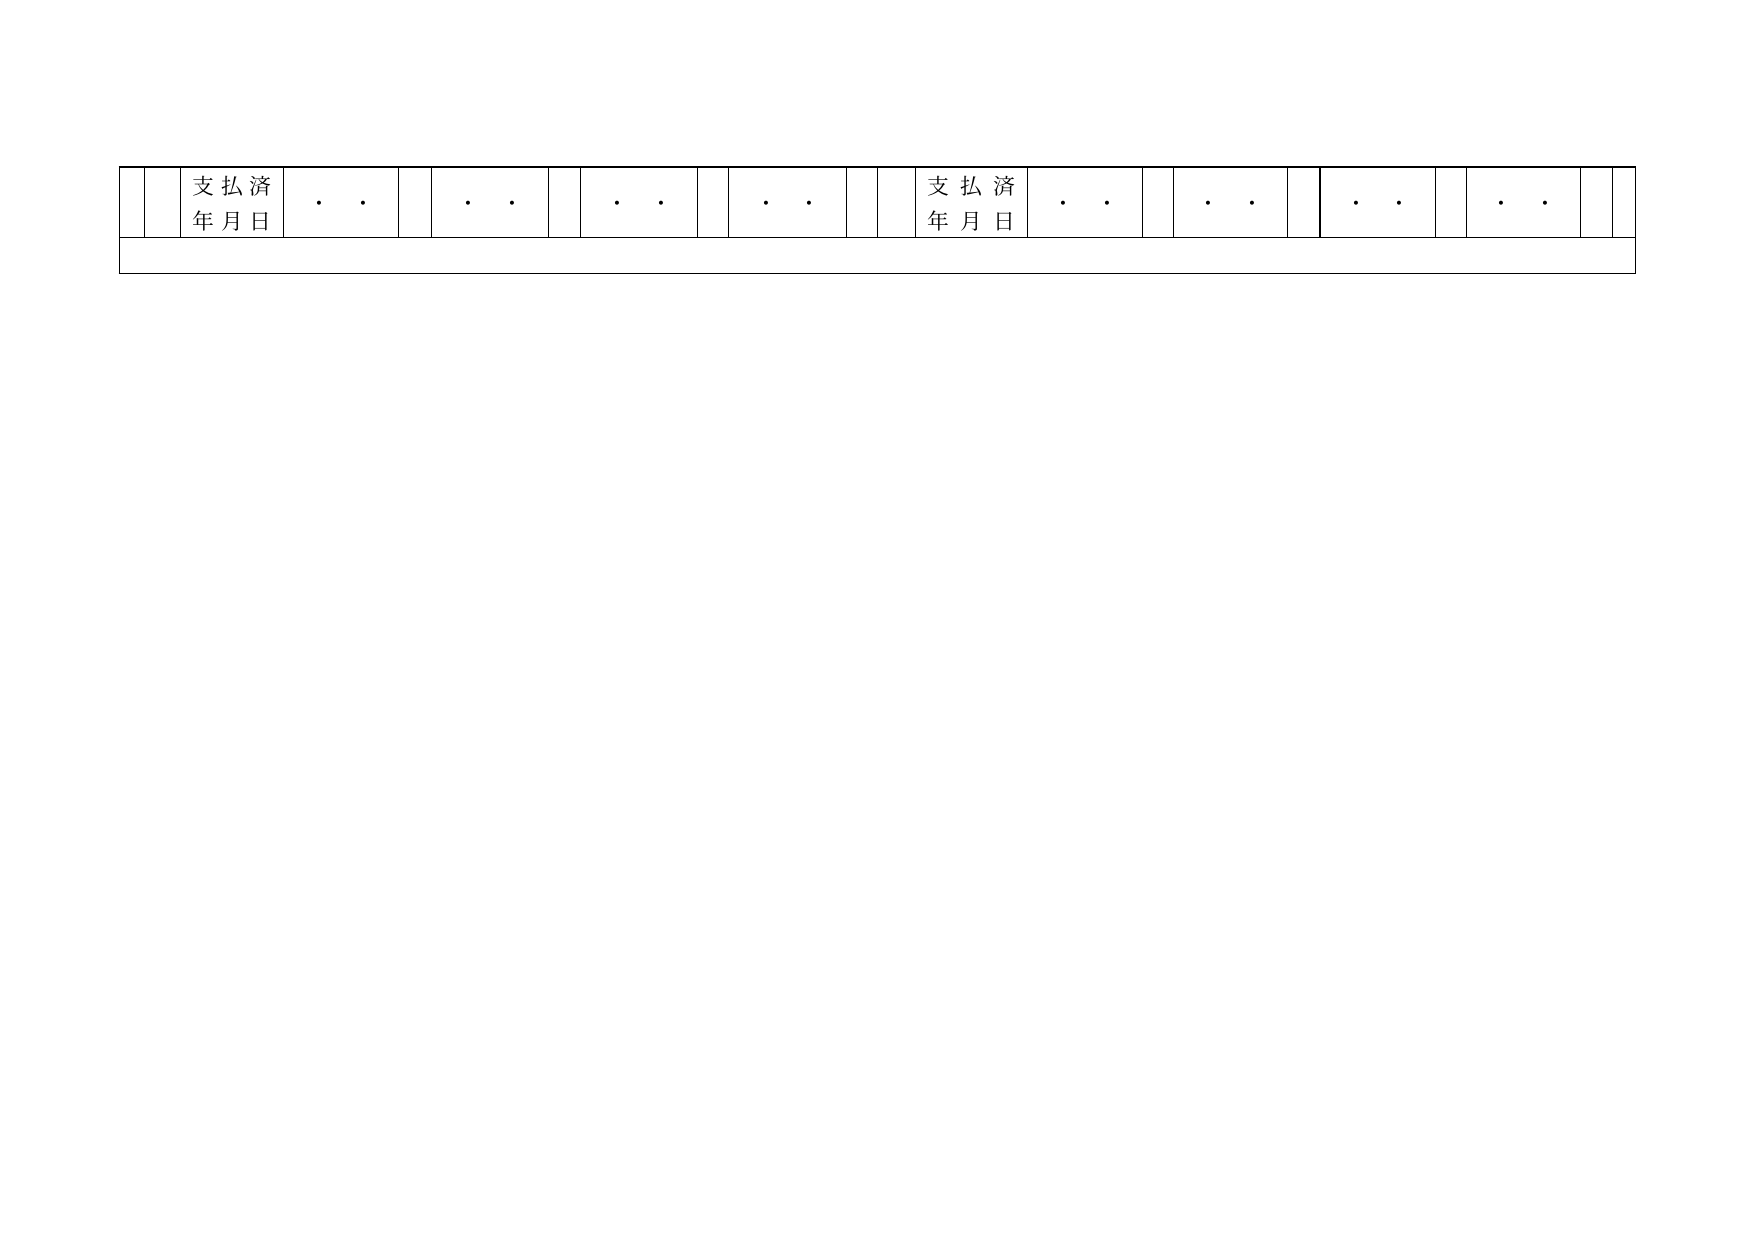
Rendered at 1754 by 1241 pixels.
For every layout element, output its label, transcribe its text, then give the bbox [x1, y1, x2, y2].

table_cell ・ ・ [1028, 168, 1142, 237]
table_cell 年 [878, 168, 915, 237]
table_cell ・ ・ [284, 168, 398, 237]
table_cell 支払済年月日 [916, 168, 1027, 237]
table_cell [1436, 168, 1466, 237]
table_cell [1143, 168, 1173, 237]
table_cell [698, 168, 728, 237]
table_cell 年 [145, 168, 180, 237]
table_cell [1288, 168, 1319, 237]
table_cell [549, 168, 580, 237]
table_cell ・ ・ [1321, 168, 1435, 237]
table_cell [399, 168, 431, 237]
table_cell [1581, 168, 1612, 237]
table_cell ・ ・ [581, 168, 697, 237]
table_cell [847, 168, 877, 237]
table_cell ・ ・ [729, 168, 846, 237]
table_cell [120, 238, 1635, 273]
table_cell ・ ・ [1174, 168, 1287, 237]
table_cell 支払済年月日 [181, 168, 283, 237]
table_cell ・ ・ [1467, 168, 1580, 237]
table_cell ・ ・ [432, 168, 548, 237]
